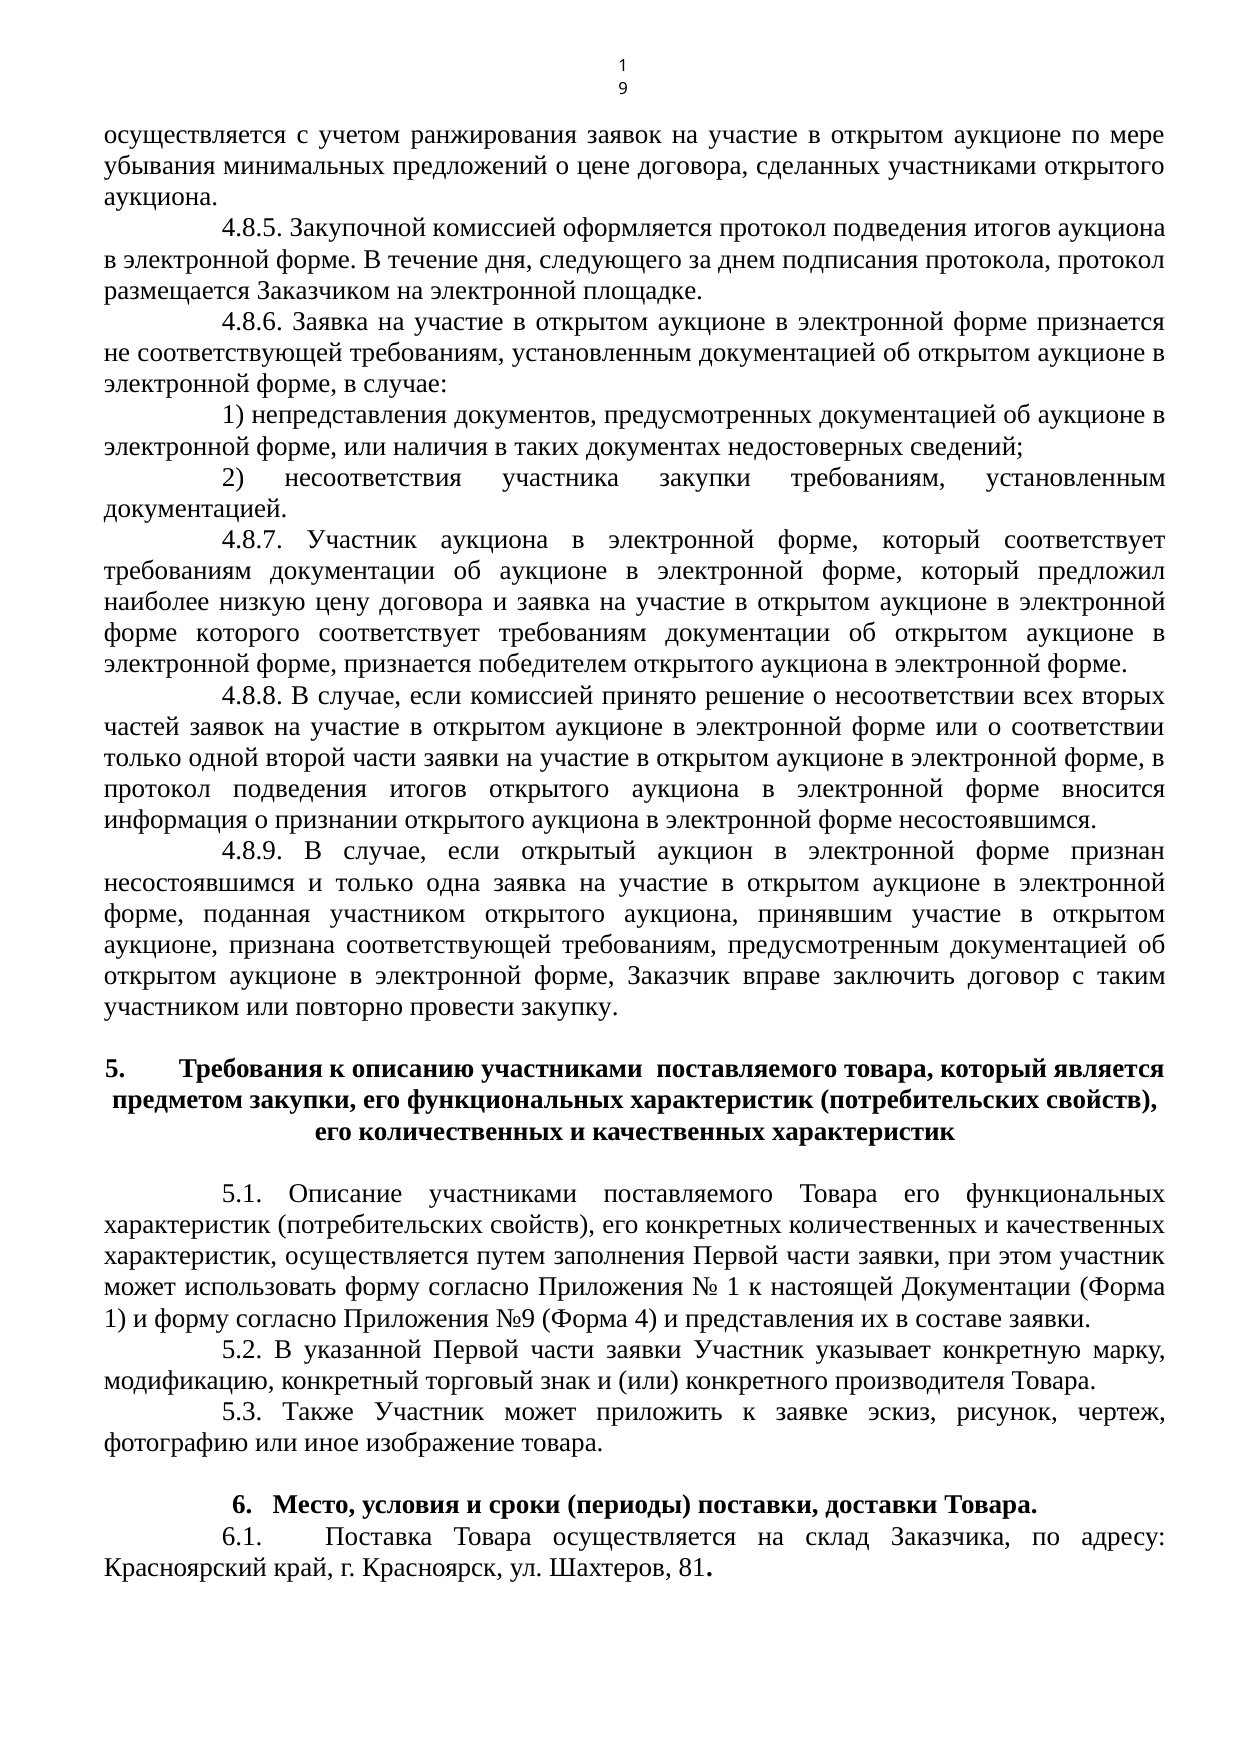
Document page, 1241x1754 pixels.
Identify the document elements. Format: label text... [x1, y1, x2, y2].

text 4.8.5. Закупочной комиссией оформляется протокол подведения итогов аукциона в электронной форме. В течение дня, следующего за днем подписания протокола, протокол размещается Заказчиком на электронной площадке. [103, 212, 1167, 305]
text 4.8.7. Участник аукциона в электронной форме, который соответствует требованиям документации об аукционе в электронной форме, который предложил наиболее низкую цену договора и заявка на участие в открытом аукционе в электронной форме которого соответствует требованиям документации об открытом аукционе в электронной форме, признается победителем открытого аукциона в электронной форме. [103, 523, 1167, 679]
text 5.3. Также Участник может приложить к заявке эскиз, рисунок, чертеж, фотографию или иное изображение товара. [103, 1395, 1167, 1457]
text 5.2. В указанной Первой части заявки Участник указывает конкретную марку, модификацию, конкретный торговый знак и (или) конкретного производителя Товара. [103, 1333, 1167, 1395]
text 4.8.9. В случае, если открытый аукцион в электронной форме признан несостоявшимся и только одна заявка на участие в открытом аукционе в электронной форме, поданная участником открытого аукциона, принявшим участие в открытом аукционе, признана соответствующей требованиям, предусмотренным документацией об открытом аукционе в электронной форме, Заказчик вправе заключить договор с таким участником или повторно провести закупку. [103, 834, 1167, 1021]
text 5.1. Описание участниками поставляемого Товара его функциональных характеристик (потребительских свойств), его конкретных количественных и качественных характеристик, осуществляется путем заполнения Первой части заявки, при этом участник может использовать форму согласно Приложения № 1 к настоящей Документации (Форма 1) и форму согласно Приложения №9 (Форма 4) и представления их в составе заявки. [103, 1177, 1167, 1333]
list Требования к описанию участниками поставляемого товара, который является предметом закупки, его функциональных характеристик (потребительских свойств), его количественных и качественных характеристик [103, 1052, 1167, 1146]
text 4.8.6. Заявка на участие в открытом аукционе в электронной форме признается не соответствующей требованиям, установленным документацией об открытом аукционе в электронной форме, в случае: [103, 305, 1167, 398]
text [103, 118, 1167, 212]
text 4.8.8. В случае, если комиссией принято решение о несоответствии всех вторых частей заявок на участие в открытом аукционе в электронной форме или о соответствии только одной второй части заявки на участие в открытом аукционе в электронной форме, в протокол подведения итогов открытого аукциона в электронной форме вносится информация о признании открытого аукциона в электронной форме несостоявшимся. [103, 679, 1167, 834]
text 1) непредставления документов, предусмотренных документацией об аукционе в электронной форме, или наличия в таких документах недостоверных сведений; [103, 398, 1167, 461]
list Место, условия и сроки (периоды) поставки, доставки Товара. [103, 1488, 1167, 1520]
text 2) несоответствия участника закупки требованиям, установленным документацией. [103, 461, 1167, 523]
list Поставка Товара осуществляется на склад Заказчика, по адресу: Красноярский край, г. Красноярск, ул. Шахтеров, 81. [103, 1520, 1167, 1582]
